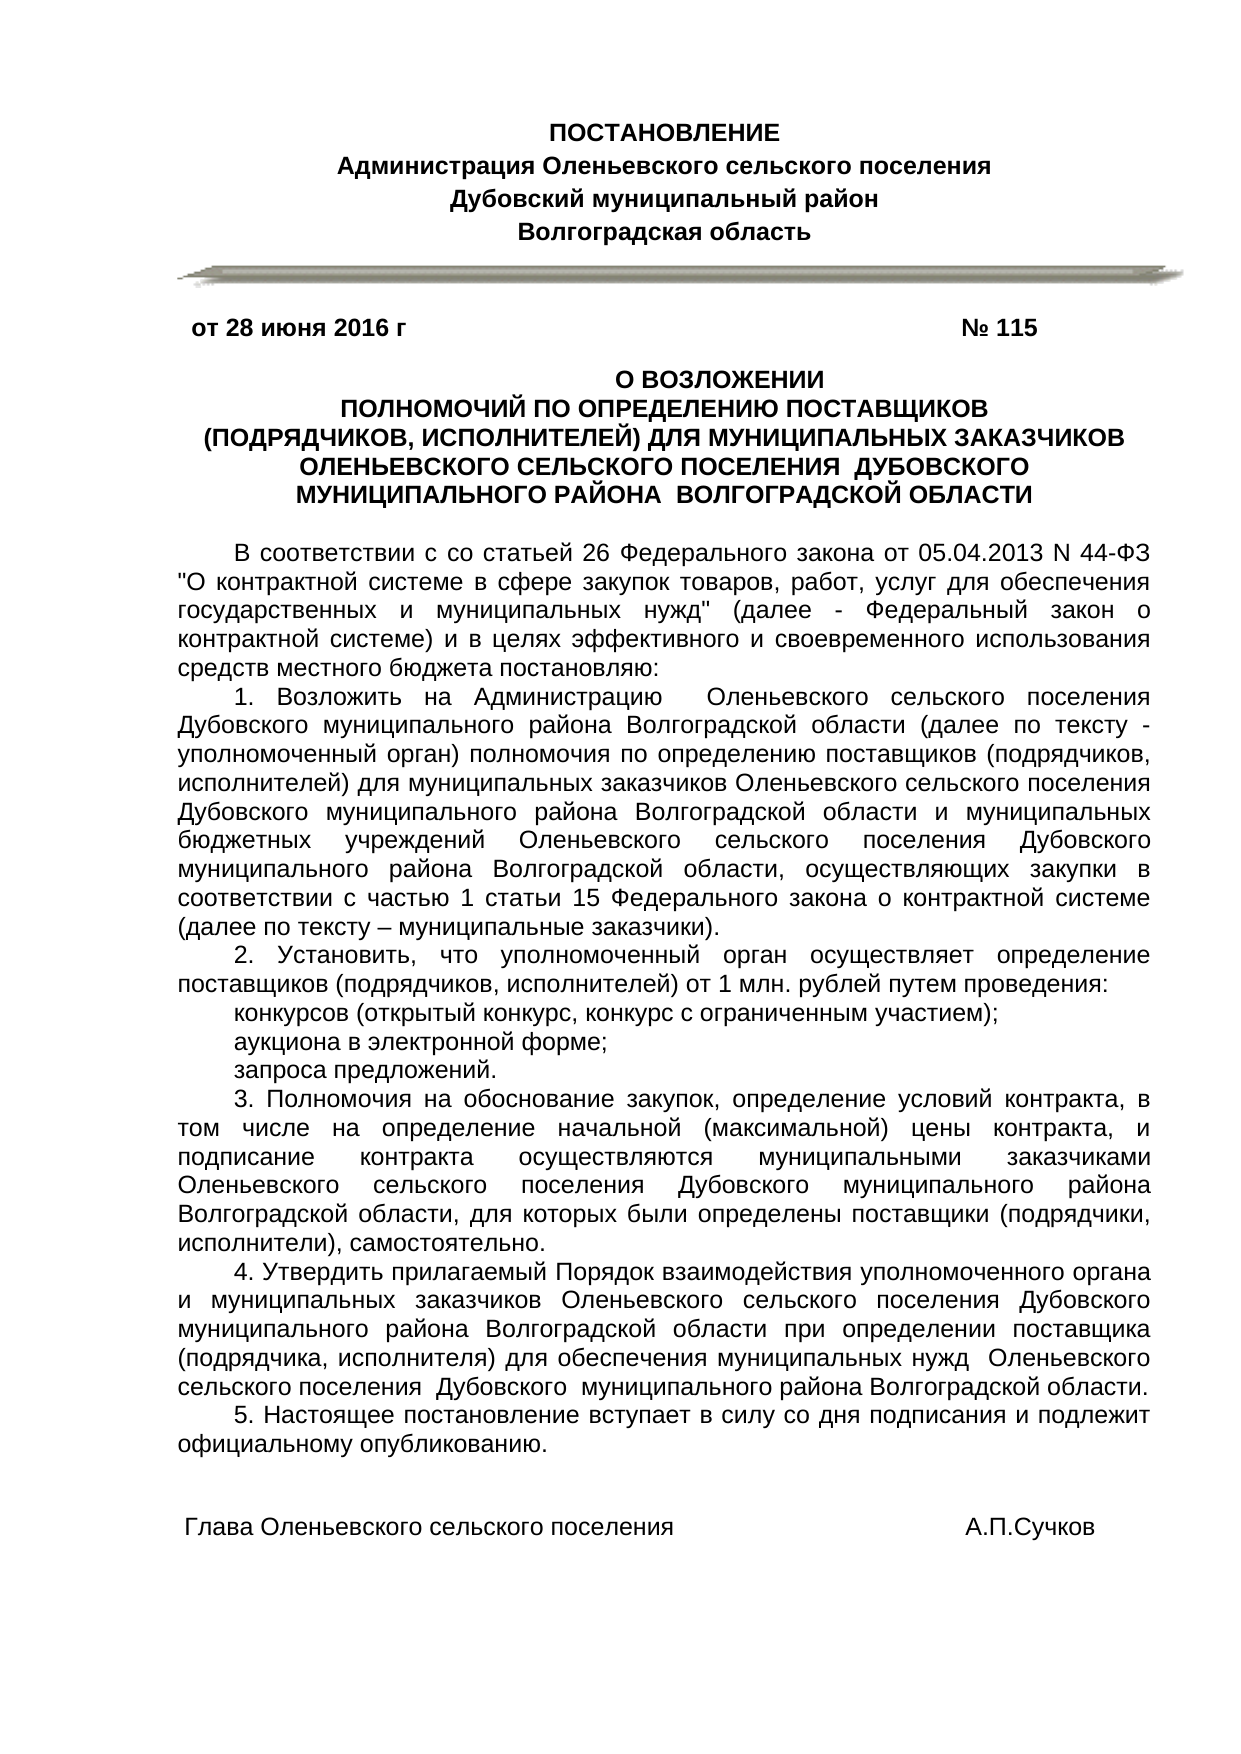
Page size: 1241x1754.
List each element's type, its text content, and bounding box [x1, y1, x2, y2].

text Дубовский муниципальный район [177, 184, 1152, 213]
text О ВОЗЛОЖЕНИИ [177, 365, 1152, 394]
text ПОСТАНОВЛЕНИЕ [177, 118, 1152, 147]
text 1. Возложить на Администрацию Оленьевского сельского поселения Дубовского муниципального района Волгоградской области (далее по тексту - уполномоченный орган) полномочия по определению поставщиков (подрядчиков, исполнителей) для муниципальных заказчиков Оленьевского сельского поселения Дубовского муниципального района Волгоградской области и муниципальных бюджетных учреждений Оленьевского сельского поселения Дубовского муниципального района Волгоградской области, осуществляющих закупки в соответствии с частью 1 статьи 15 Федерального закона о контрактной системе (далее по тексту – муниципальные заказчики). [177, 682, 1152, 940]
text ПОЛНОМОЧИЙ ПО ОПРЕДЕЛЕНИЮ ПОСТАВЩИКОВ [177, 394, 1152, 423]
text 5. Настоящее постановление вступает в силу со дня подписания и подлежит официальному опубликованию. [177, 1400, 1152, 1458]
text 2. Установить, что уполномоченный орган осуществляет определение поставщиков (подрядчиков, исполнителей) от 1 млн. рублей путем проведения: [177, 940, 1152, 998]
text Волгоградская область [177, 217, 1152, 246]
text аукциона в электронной форме; [177, 1027, 1152, 1055]
text Глава Оленьевского сельского поселения А.П.Сучков [177, 1512, 1152, 1573]
text Администрация Оленьевского сельского поселения [177, 151, 1152, 180]
text 3. Полномочия на обоснование закупок, определение условий контракта, в том числе на определение начальной (максимальной) цены контракта, и подписание контракта осуществляются муниципальными заказчиками Оленьевского сельского поселения Дубовского муниципального района Волгоградской области, для которых были определены поставщики (подрядчики, исполнители), самостоятельно. [177, 1084, 1152, 1257]
text 4. Утвердить прилагаемый Порядок взаимодействия уполномоченного органа и муниципальных заказчиков Оленьевского сельского поселения Дубовского муниципального района Волгоградской области при определении поставщика (подрядчика, исполнителя) для обеспечения муниципальных нужд Оленьевского сельского поселения Дубовского муниципального района Волгоградской области. [177, 1257, 1152, 1400]
text (ПОДРЯДЧИКОВ, ИСПОЛНИТЕЛЕЙ) ДЛЯ МУНИЦИПАЛЬНЫХ ЗАКАЗЧИКОВ ОЛЕНЬЕВСКОГО СЕЛЬСКОГО ПОСЕЛЕНИЯ ДУБОВСКОГО МУНИЦИПАЛЬНОГО РАЙОНА ВОЛГОГРАДСКОЙ ОБЛАСТИ [177, 423, 1152, 509]
text от 28 июня 2016 г № 115 [177, 313, 1152, 341]
text запроса предложений. [177, 1055, 1152, 1084]
text В соответствии с со статьей 26 Федерального закона от 05.04.2013 N 44-ФЗ "О контрактной системе в сфере закупок товаров, работ, услуг для обеспечения государственных и муниципальных нужд" (далее - Федеральный закон о контрактной системе) и в целях эффективного и своевременного использования средств местного бюджета постановляю: [177, 538, 1152, 682]
text конкурсов (открытый конкурс, конкурс с ограниченным участием); [177, 998, 1152, 1027]
picture [177, 250, 1185, 288]
